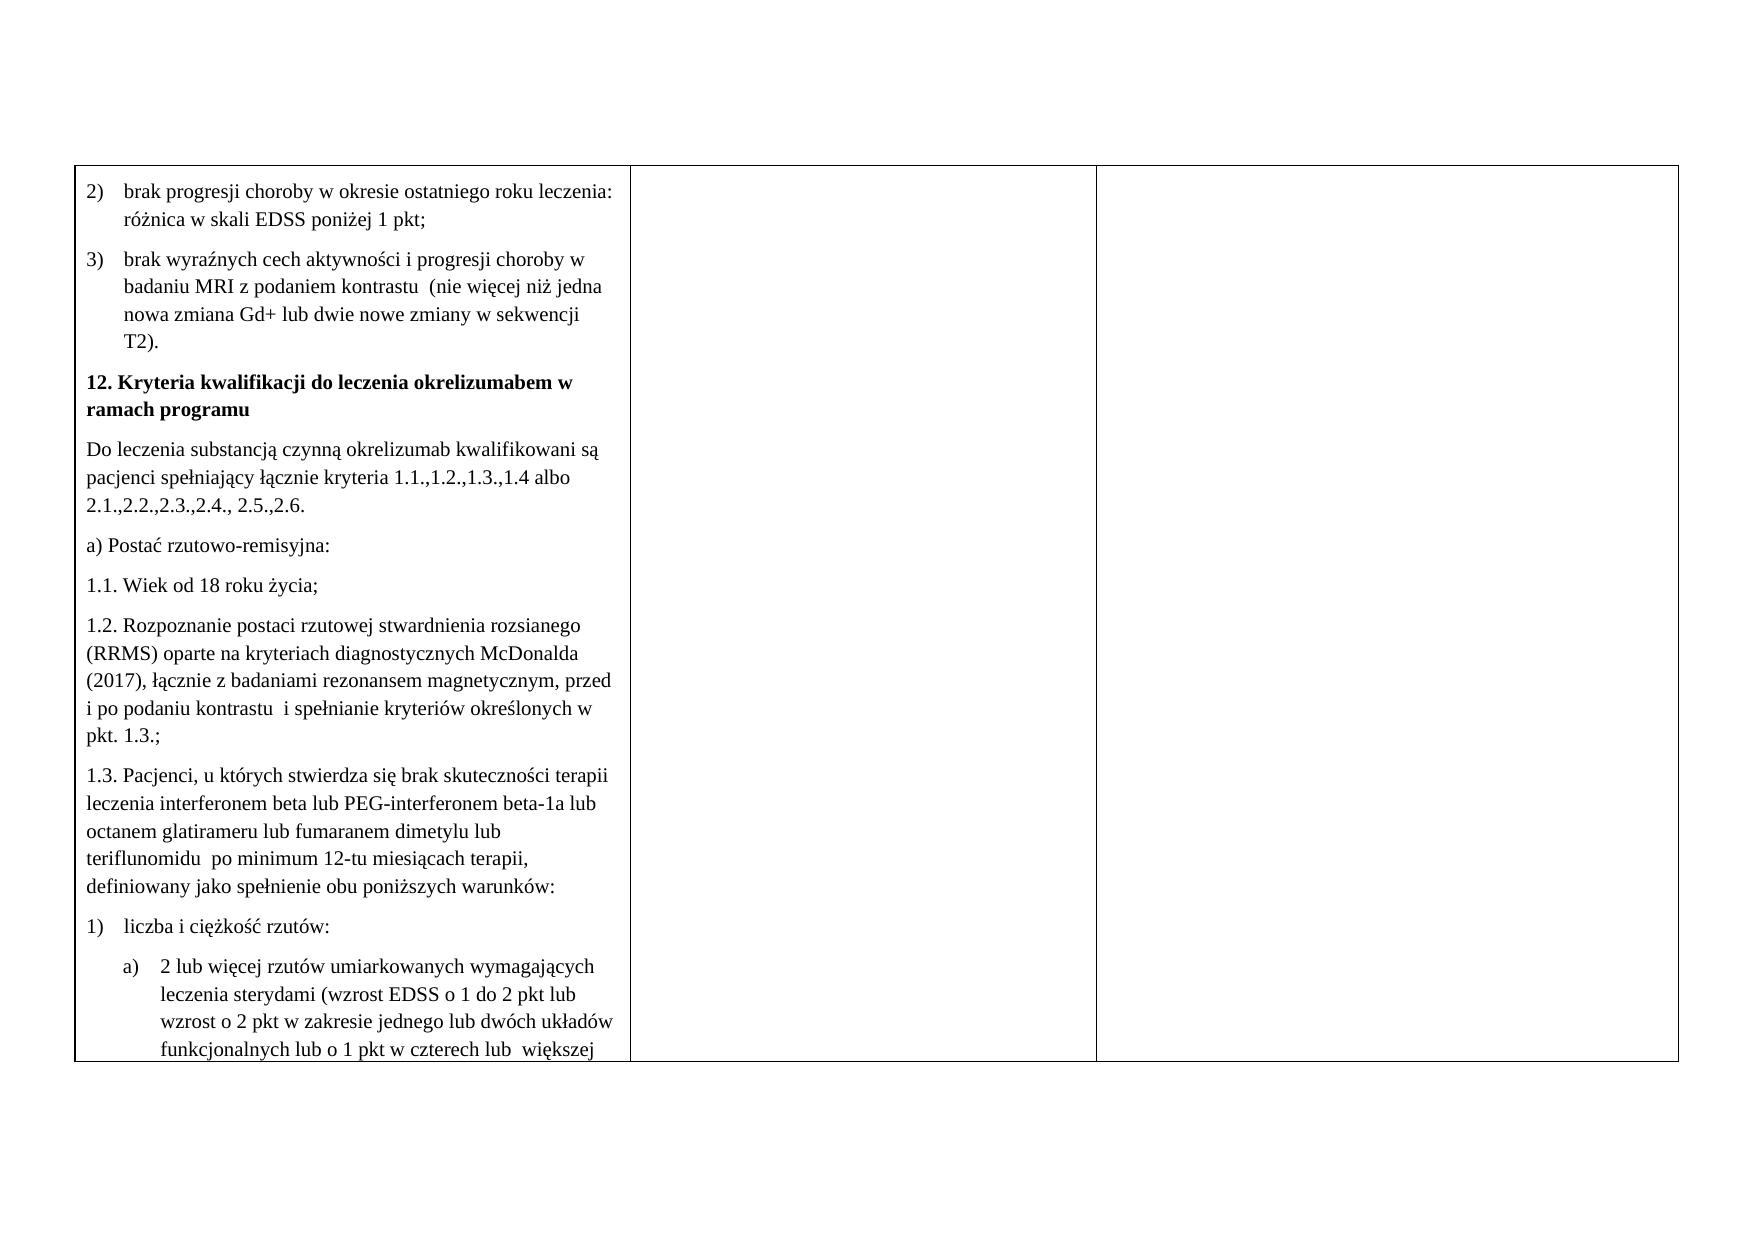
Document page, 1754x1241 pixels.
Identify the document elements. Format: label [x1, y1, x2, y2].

table_cell [76, 166, 630, 1061]
table_cell [1097, 166, 1678, 1061]
table_cell [631, 166, 1096, 1061]
